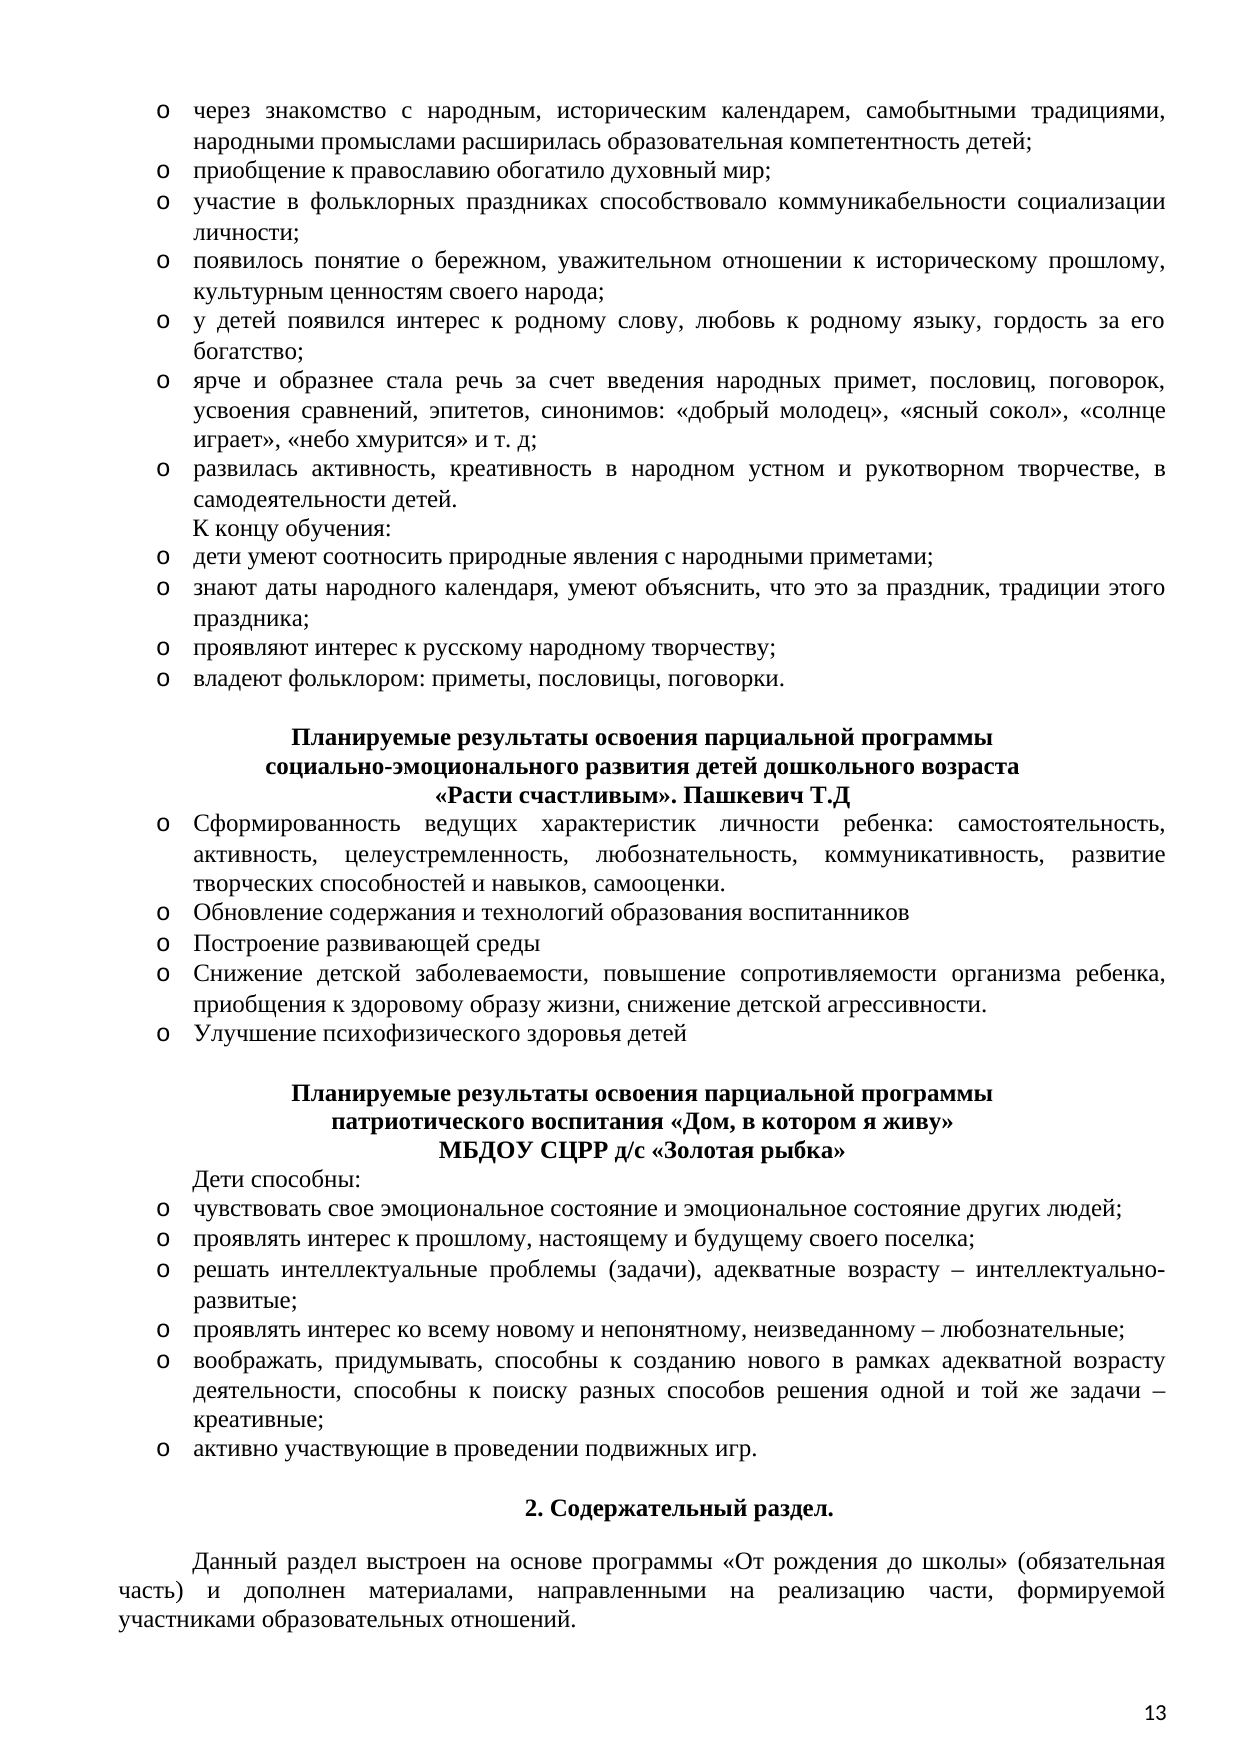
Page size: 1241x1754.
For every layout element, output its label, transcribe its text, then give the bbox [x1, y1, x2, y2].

text МБДОУ СЦРР д/с «Золотая рыбка» [118, 1135, 1167, 1164]
list проявлять интерес к прошлому, настоящему и будущему своего поселка; [156, 1223, 1167, 1254]
list у детей появился интерес к родному слову, любовь к родному языку, гордость за его богатство; [156, 305, 1167, 365]
list Снижение детской заболеваемости, повышение сопротивляемости организма ребенка, приобщения к здоровому образу жизни, снижение детской агрессивности. [156, 958, 1167, 1018]
text К концу обучения: [118, 513, 1167, 541]
list появилось понятие о бережном, уважительном отношении к историческому прошлому, культурным ценностям своего народа; [156, 246, 1167, 305]
list ярче и образнее стала речь за счет введения народных примет, пословиц, поговорок, усвоения сравнений, эпитетов, синонимов: «добрый молодец», «ясный сокол», «солнце играет», «небо хмурится» и т. д; [156, 365, 1167, 453]
list через знакомство с народным, историческим календарем, самобытными традициями, народными промыслами расширилась образовательная компетентность детей; [156, 96, 1167, 155]
list приобщение к православию обогатило духовный мир; [156, 155, 1167, 186]
text 2. Содержательный раздел. [118, 1493, 1167, 1521]
list знают даты народного календаря, умеют объяснить, что это за праздник, традиции этого праздника; [156, 572, 1167, 632]
list Сформированность ведущих характеристик личности ребенка: самостоятельность, активность, целеустремленность, любознательность, коммуникативность, развитие творческих способностей и навыков, самооценки. [156, 808, 1167, 897]
list владеют фольклором: приметы, пословицы, поговорки. [156, 663, 1167, 693]
text Планируемые результаты освоения парциальной программы [118, 1078, 1167, 1106]
list участие в фольклорных праздниках способствовало коммуникабельности социализации личности; [156, 186, 1167, 246]
list дети умеют соотносить природные явления с народными приметами; [156, 541, 1167, 572]
list проявлять интерес ко всему новому и непонятному, неизведанному – любознательные; [156, 1314, 1167, 1345]
list Построение развивающей среды [156, 928, 1167, 958]
list Улучшение психофизического здоровья детей [156, 1018, 1167, 1049]
list проявляют интерес к русскому народному творчеству; [156, 632, 1167, 663]
text патриотического воспитания «Дом, в котором я живу» [118, 1106, 1167, 1135]
list чувствовать свое эмоциональное состояние и эмоциональное состояние других людей; [156, 1193, 1167, 1223]
text социально-эмоционального развития детей дошкольного возраста [118, 751, 1167, 780]
list воображать, придумывать, способны к созданию нового в рамках адекватной возрасту деятельности, способны к поиску разных способов решения одной и той же задачи – креативные; [156, 1345, 1167, 1433]
list Обновление содержания и технологий образования воспитанников [156, 897, 1167, 928]
text Дети способны: [118, 1164, 1167, 1193]
text «Расти счастливым». Пашкевич Т.Д [118, 780, 1167, 808]
text Планируемые результаты освоения парциальной программы [118, 722, 1167, 751]
text Данный раздел выстроен на основе программы «От рождения до школы» (обязательная часть) и дополнен материалами, направленными на реализацию части, формируемой участниками образовательных отношений. [118, 1546, 1167, 1633]
list развилась активность, креативность в народном устном и рукотворном творчестве, в самодеятельности детей. [156, 453, 1167, 513]
list решать интеллектуальные проблемы (задачи), адекватные возрасту – интеллектуально-развитые; [156, 1254, 1167, 1314]
list активно участвующие в проведении подвижных игр. [156, 1433, 1167, 1464]
